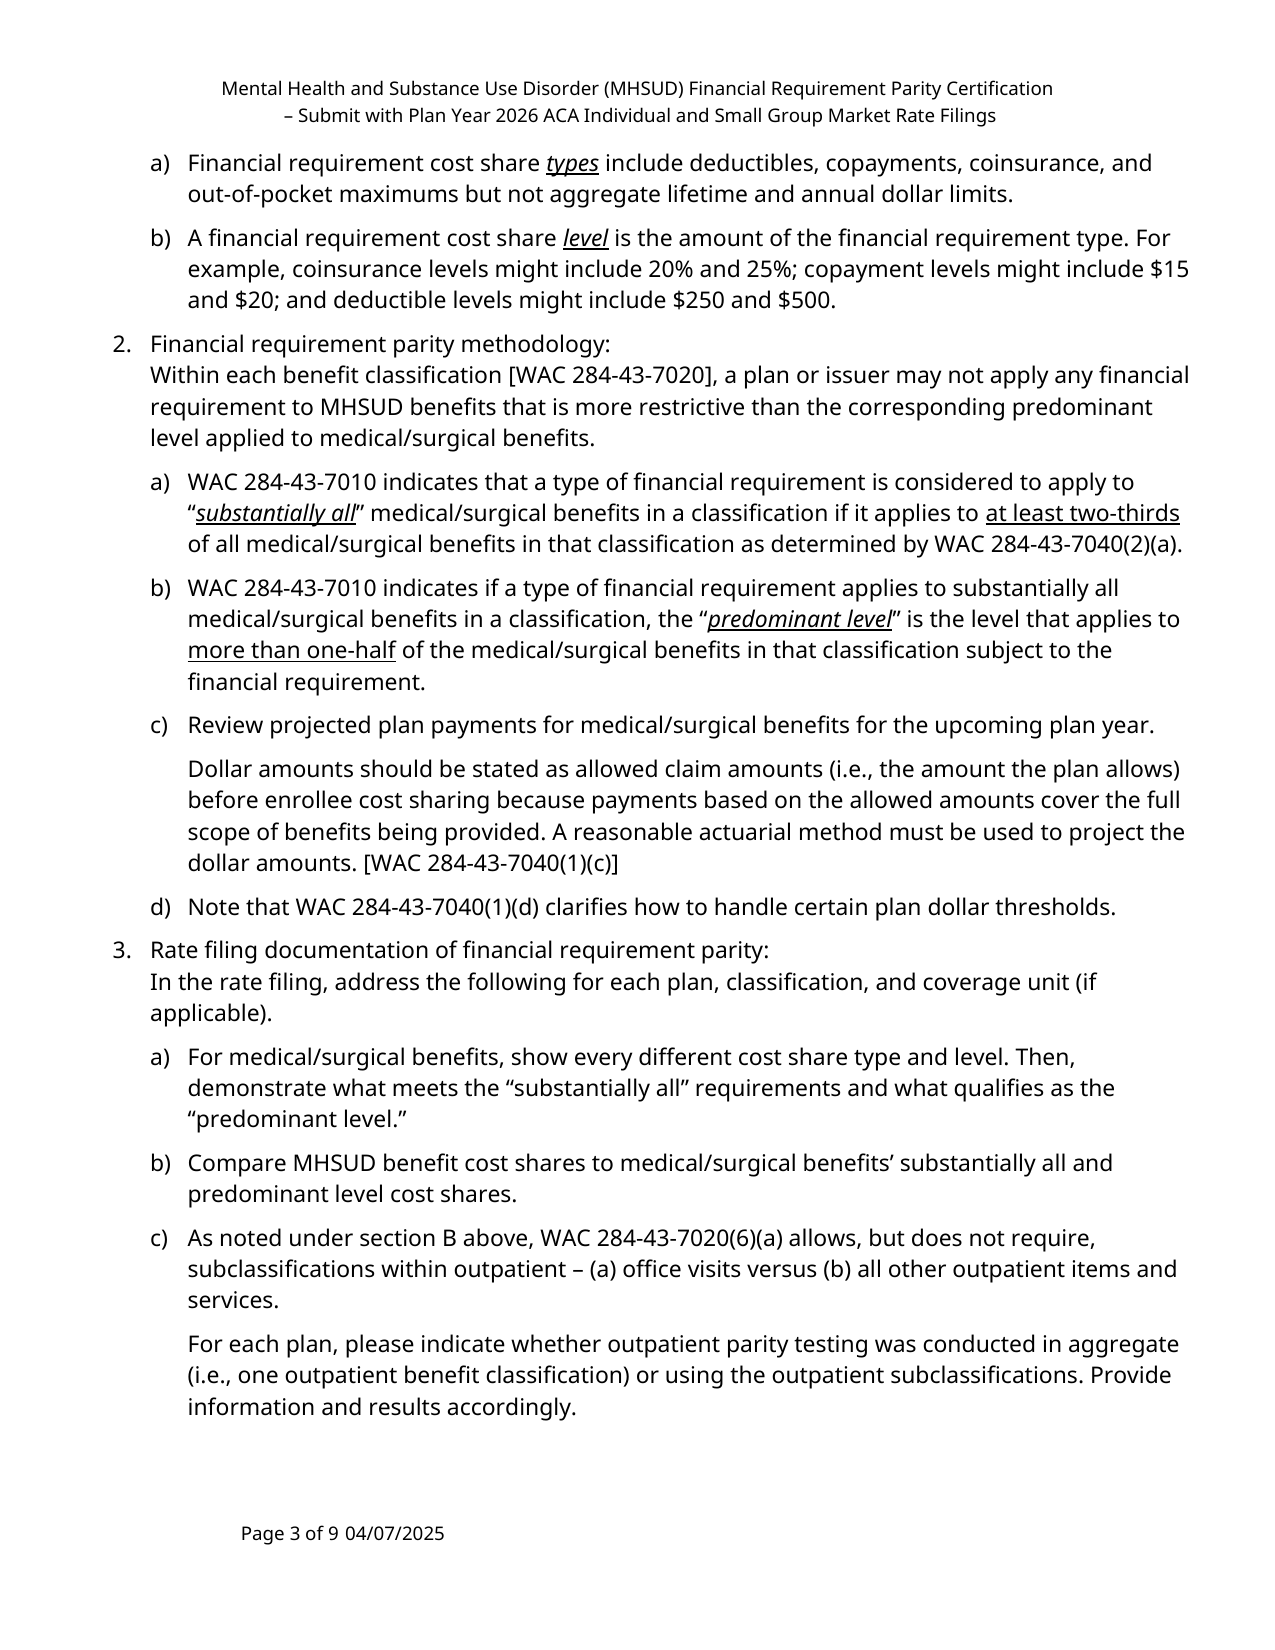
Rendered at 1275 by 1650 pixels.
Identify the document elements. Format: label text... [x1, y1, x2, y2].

list Financial requirement parity methodology: [112, 328, 1200, 359]
list Compare MHSUD benefit cost shares to medical/surgical benefits’ substantially all and predominant level cost shares. [150, 1147, 1200, 1209]
text Within each benefit classification [WAC 284-43-7020], a plan or issuer may not apply any financial requirement to MHSUD benefits that is more restrictive than the corresponding predominant level applied to medical/surgical benefits. [150, 359, 1200, 453]
list WAC 284-43-7010 indicates that a type of financial requirement is considered to apply to “substantially all” medical/surgical benefits in a classification if it applies to at least two-thirds of all medical/surgical benefits in that classification as determined by WAC 284-43-7040(2)(a). [150, 466, 1200, 559]
list Rate filing documentation of financial requirement parity: [112, 934, 1200, 966]
list A financial requirement cost share level is the amount of the financial requirement type. For example, coinsurance levels might include 20% and 25%; copayment levels might include $15 and $20; and deductible levels might include $250 and $500. [150, 222, 1200, 316]
text In the rate filing, address the following for each plan, classification, and coverage unit (if applicable). [150, 966, 1200, 1028]
list Note that WAC 284-43-7040(1)(d) clarifies how to handle certain plan dollar thresholds. [150, 891, 1200, 922]
list Financial requirement cost share types include deductibles, copayments, coinsurance, and out-of-pocket maximums but not aggregate lifetime and annual dollar limits. [150, 147, 1200, 209]
list For each plan, please indicate whether outpatient parity testing was conducted in aggregate (i.e., one outpatient benefit classification) or using the outpatient subclassifications. Provide information and results accordingly. [187, 1328, 1200, 1422]
list Review projected plan payments for medical/surgical benefits for the upcoming plan year. [150, 709, 1200, 741]
list WAC 284-43-7010 indicates if a type of financial requirement applies to substantially all medical/surgical benefits in a classification, the “predominant level” is the level that applies to more than one-half of the medical/surgical benefits in that classification subject to the financial requirement. [150, 572, 1200, 697]
text Dollar amounts should be stated as allowed claim amounts (i.e., the amount the plan allows) before enrollee cost sharing because payments based on the allowed amounts cover the full scope of benefits being provided. A reasonable actuarial method must be used to project the dollar amounts. [WAC 284-43-7040(1)(c)] [187, 753, 1200, 878]
list For medical/surgical benefits, show every different cost share type and level. Then, demonstrate what meets the “substantially all” requirements and what qualifies as the “predominant level.” [150, 1041, 1200, 1134]
list As noted under section B above, WAC 284-43-7020(6)(a) allows, but does not require, subclassifications within outpatient – (a) office visits versus (b) all other outpatient items and services. [150, 1222, 1200, 1316]
